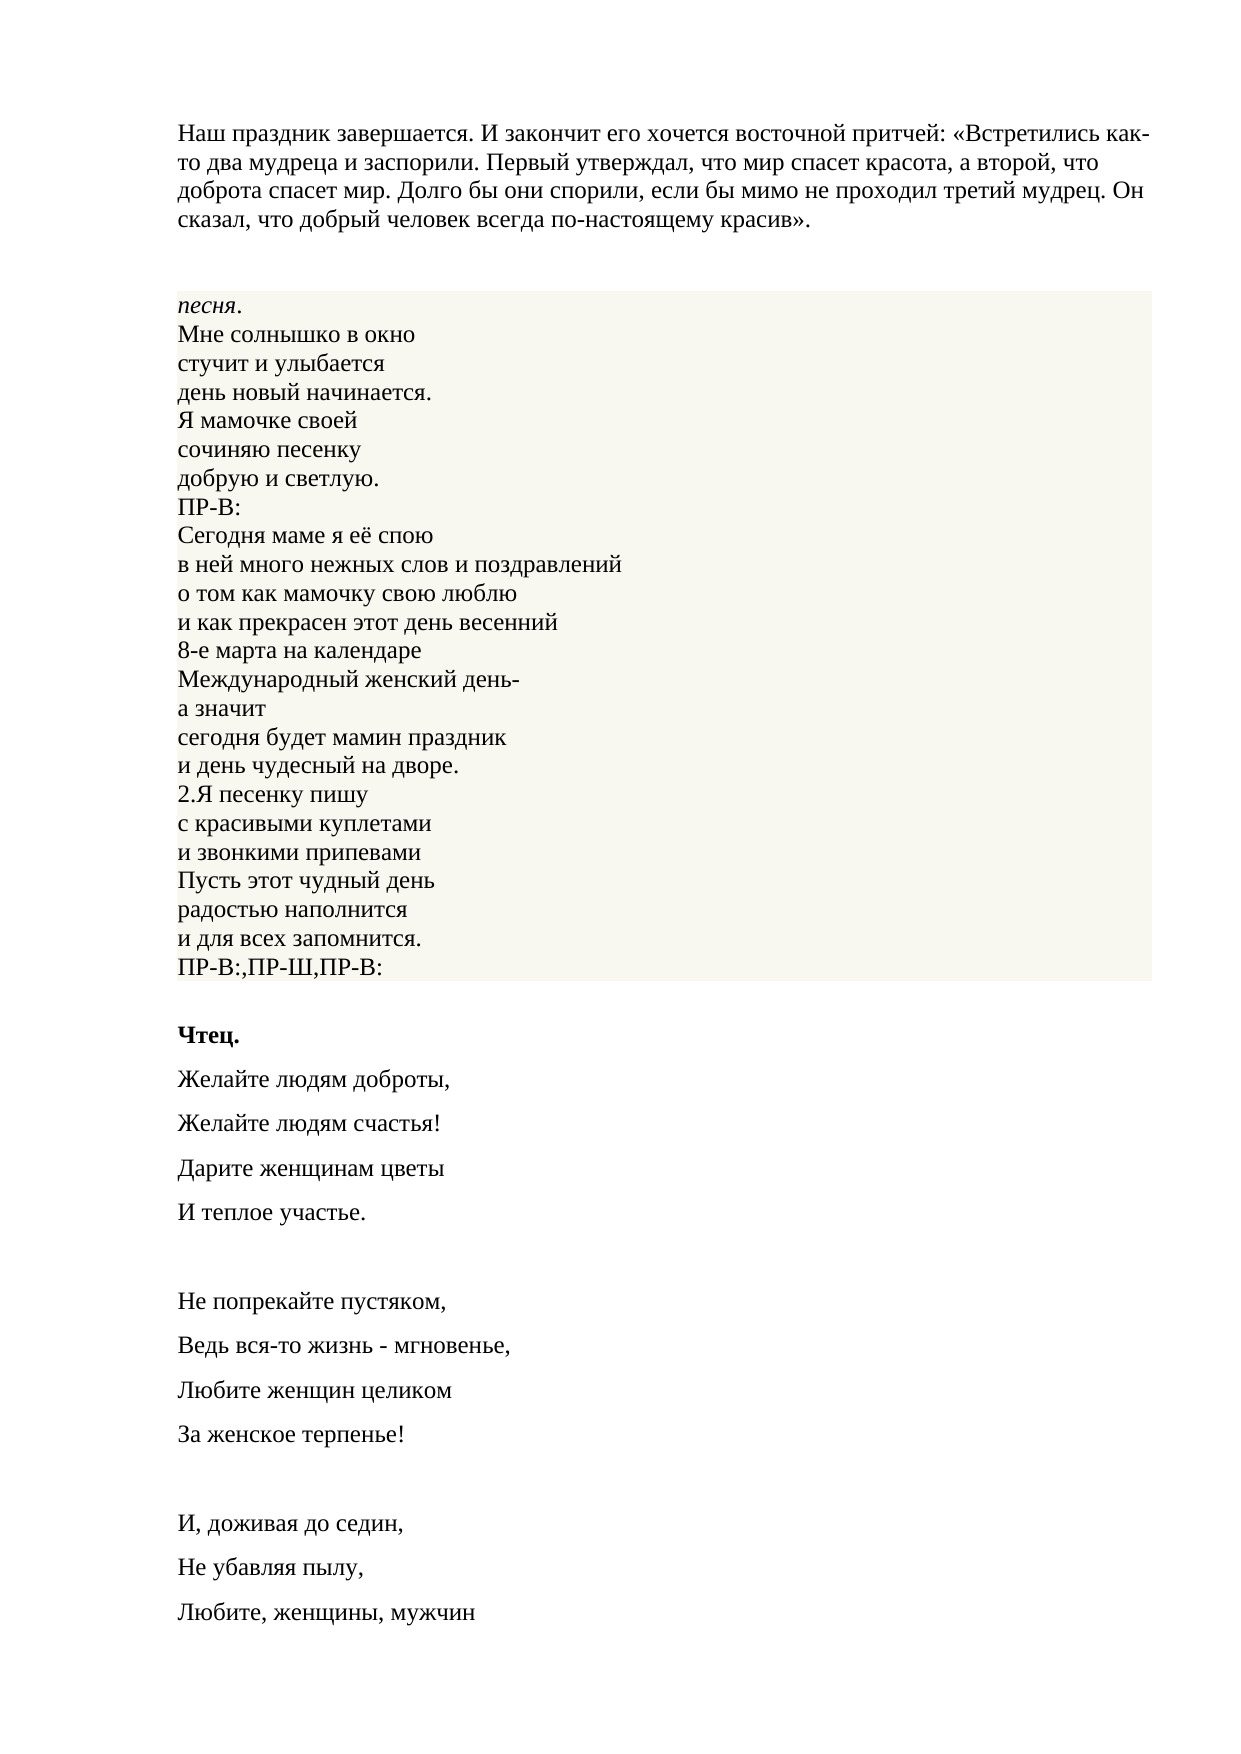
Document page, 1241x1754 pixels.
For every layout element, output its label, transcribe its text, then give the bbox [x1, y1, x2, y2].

text Международный женский день- [177, 664, 1152, 693]
text Сегодня маме я её спою [177, 521, 1152, 549]
text Чтец. [177, 1020, 1152, 1048]
text о том как мамочку свою люблю [177, 578, 1152, 607]
text сочиняю песенку [177, 434, 1152, 463]
text и как прекрасен этот день весенний [177, 607, 1152, 636]
text Желайте людям счастья! [177, 1108, 1152, 1137]
text радостью наполнится [177, 894, 1152, 923]
text ПР-В: [177, 492, 1152, 521]
text Я мамочке своей [177, 406, 1152, 434]
text Мне солнышко в окно [177, 319, 1152, 348]
text И теплое участье. [177, 1197, 1152, 1226]
text песня. [177, 291, 1152, 319]
text день новый начинается. [177, 377, 1152, 406]
text добрую и светлую. [177, 463, 1152, 492]
text Наш праздник завершается. И закончит его хочется восточной притчей: «Встретились как-то два мудреца и заспорили. Первый утверждал, что мир спасет красота, а второй, что доброта спасет мир. Долго бы они спорили, если бы мимо не проходил третий мудрец. Он сказал, что добрый человек всегда по-настоящему красив». [811, 118, 1152, 233]
text И, доживая до седин, [177, 1508, 1152, 1537]
text Любите, женщины, мужчин [177, 1597, 1152, 1625]
text 8-е марта на календаре [177, 636, 1152, 664]
text Ведь вся-то жизнь - мгновенье, [177, 1330, 1152, 1359]
text 2.Я песенку пишу [177, 779, 1152, 808]
text Дарите женщинам цветы [177, 1153, 1152, 1182]
text а значит [177, 693, 1152, 722]
text в ней много нежных слов и поздравлений [177, 549, 1152, 578]
text и для всех запомнится. [177, 923, 1152, 952]
text и звонкими припевами [177, 837, 1152, 866]
text и день чудесный на дворе. [177, 751, 1152, 779]
text стучит и улыбается [177, 348, 1152, 377]
text Не убавляя пылу, [177, 1552, 1152, 1581]
text Не попрекайте пустяком, [177, 1286, 1152, 1315]
text сегодня будет мамин праздник [177, 722, 1152, 751]
text Любите женщин целиком [177, 1375, 1152, 1403]
text За женское терпенье! [177, 1419, 1152, 1448]
text ПР-В:,ПР-Ш,ПР-В: [177, 952, 1152, 981]
text с красивыми куплетами [177, 808, 1152, 837]
text Желайте людям доброты, [177, 1064, 1152, 1093]
text Пусть этот чудный день [177, 866, 1152, 894]
